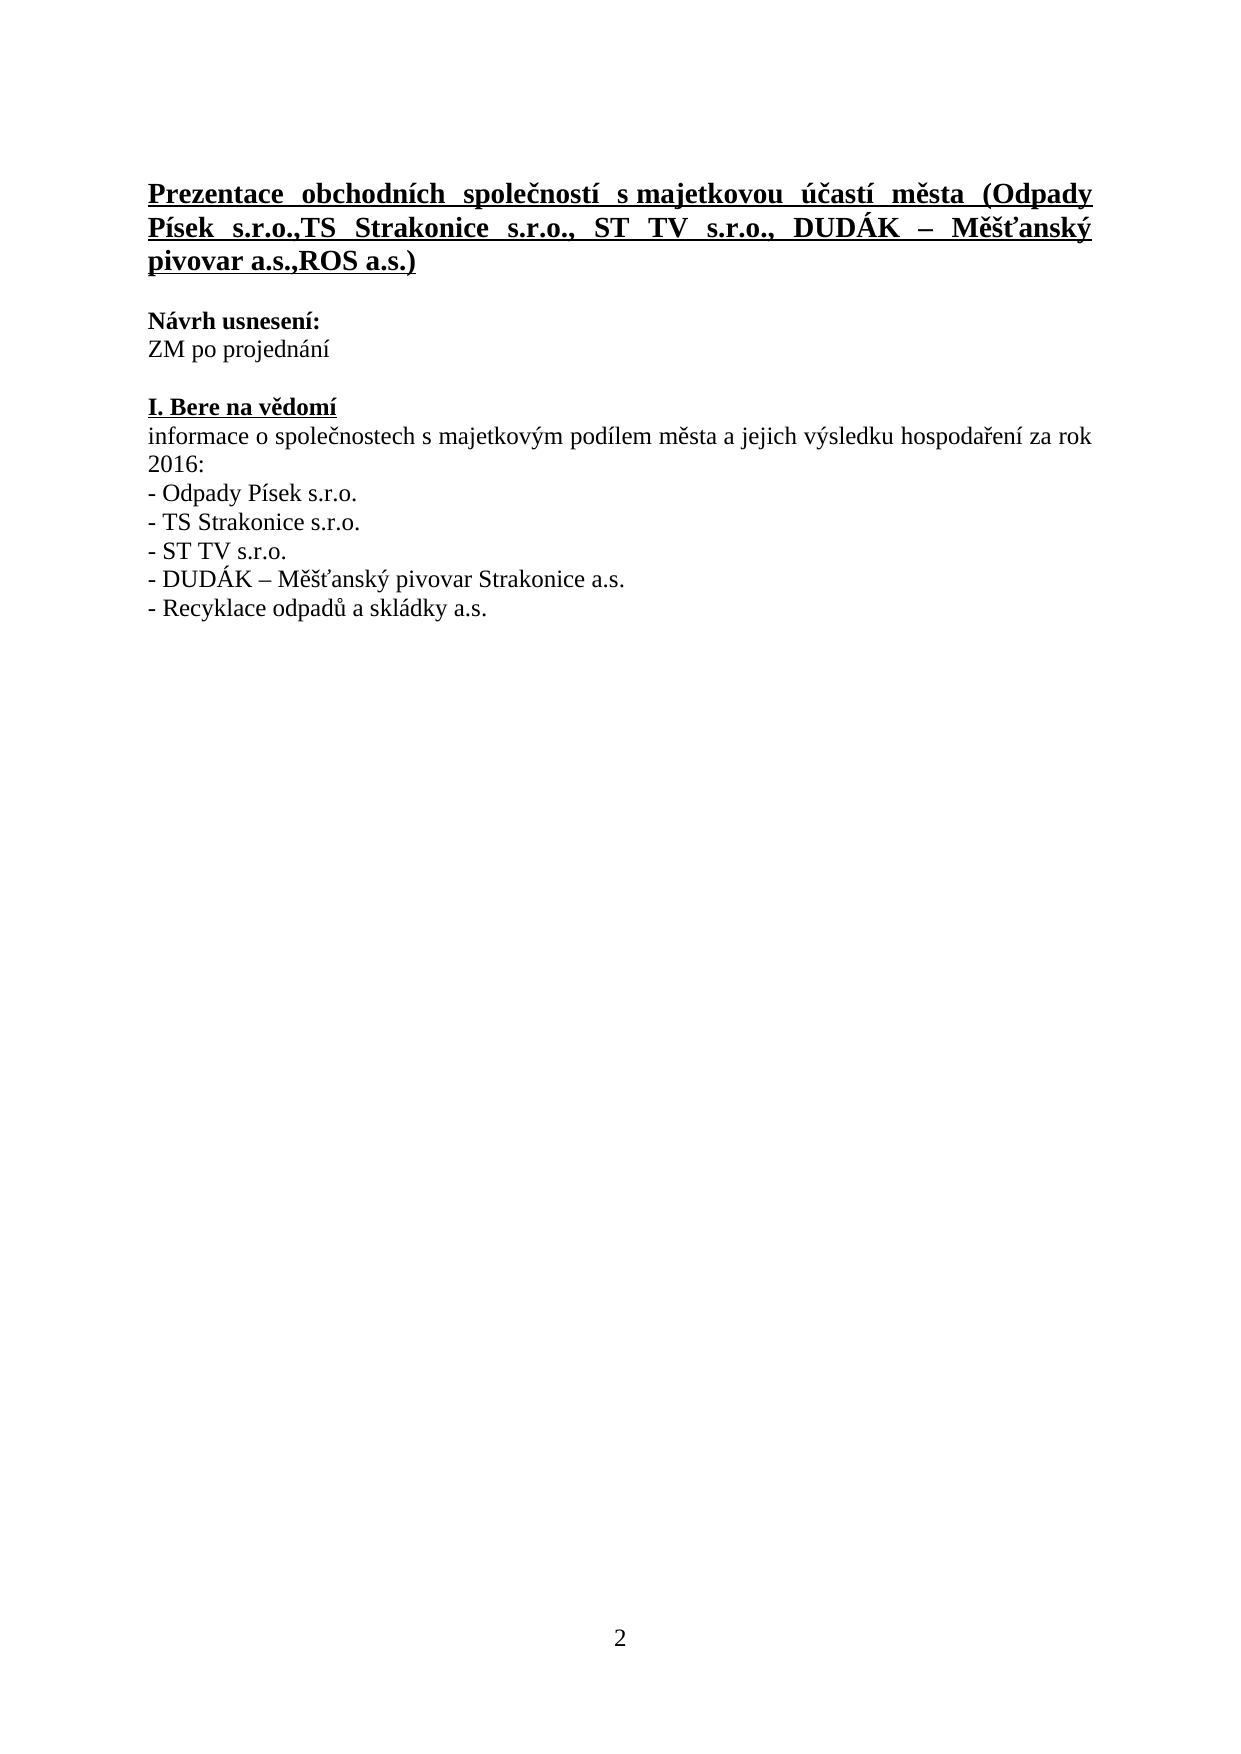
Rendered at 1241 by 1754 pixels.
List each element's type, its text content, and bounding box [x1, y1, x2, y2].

text informace o společnostech s majetkovým podílem města a jejich výsledku hospodaření za rok 2016: [148, 421, 1093, 478]
text I. Bere na vědomí [148, 392, 1093, 421]
text Prezentace obchodních společností s majetkovou účastí města (Odpady Písek s.r.o.,TS Strakonice s.r.o., ST TV s.r.o., DUDÁK – Měšťanský pivovar a.s.,ROS a.s.) [148, 207, 1093, 277]
text - Recyklace odpadů a skládky a.s. [148, 593, 1093, 622]
text ZM po projednání [148, 334, 1093, 363]
text Návrh usnesení: [148, 306, 1093, 334]
text - TS Strakonice s.r.o. [148, 507, 1093, 536]
text - Odpady Písek s.r.o. [148, 478, 1093, 507]
text - DUDÁK – Měšťanský pivovar Strakonice a.s. [148, 564, 1093, 593]
text - ST TV s.r.o. [148, 536, 1093, 564]
text Prezentace obchodních společností s majetkovou účastí města (Odpady Písek s.r.o.,TS Strakonice s.r.o., ST TV s.r.o., DUDÁK – Měšťanský pivovar a.s.,ROS a.s.) [148, 176, 1093, 205]
